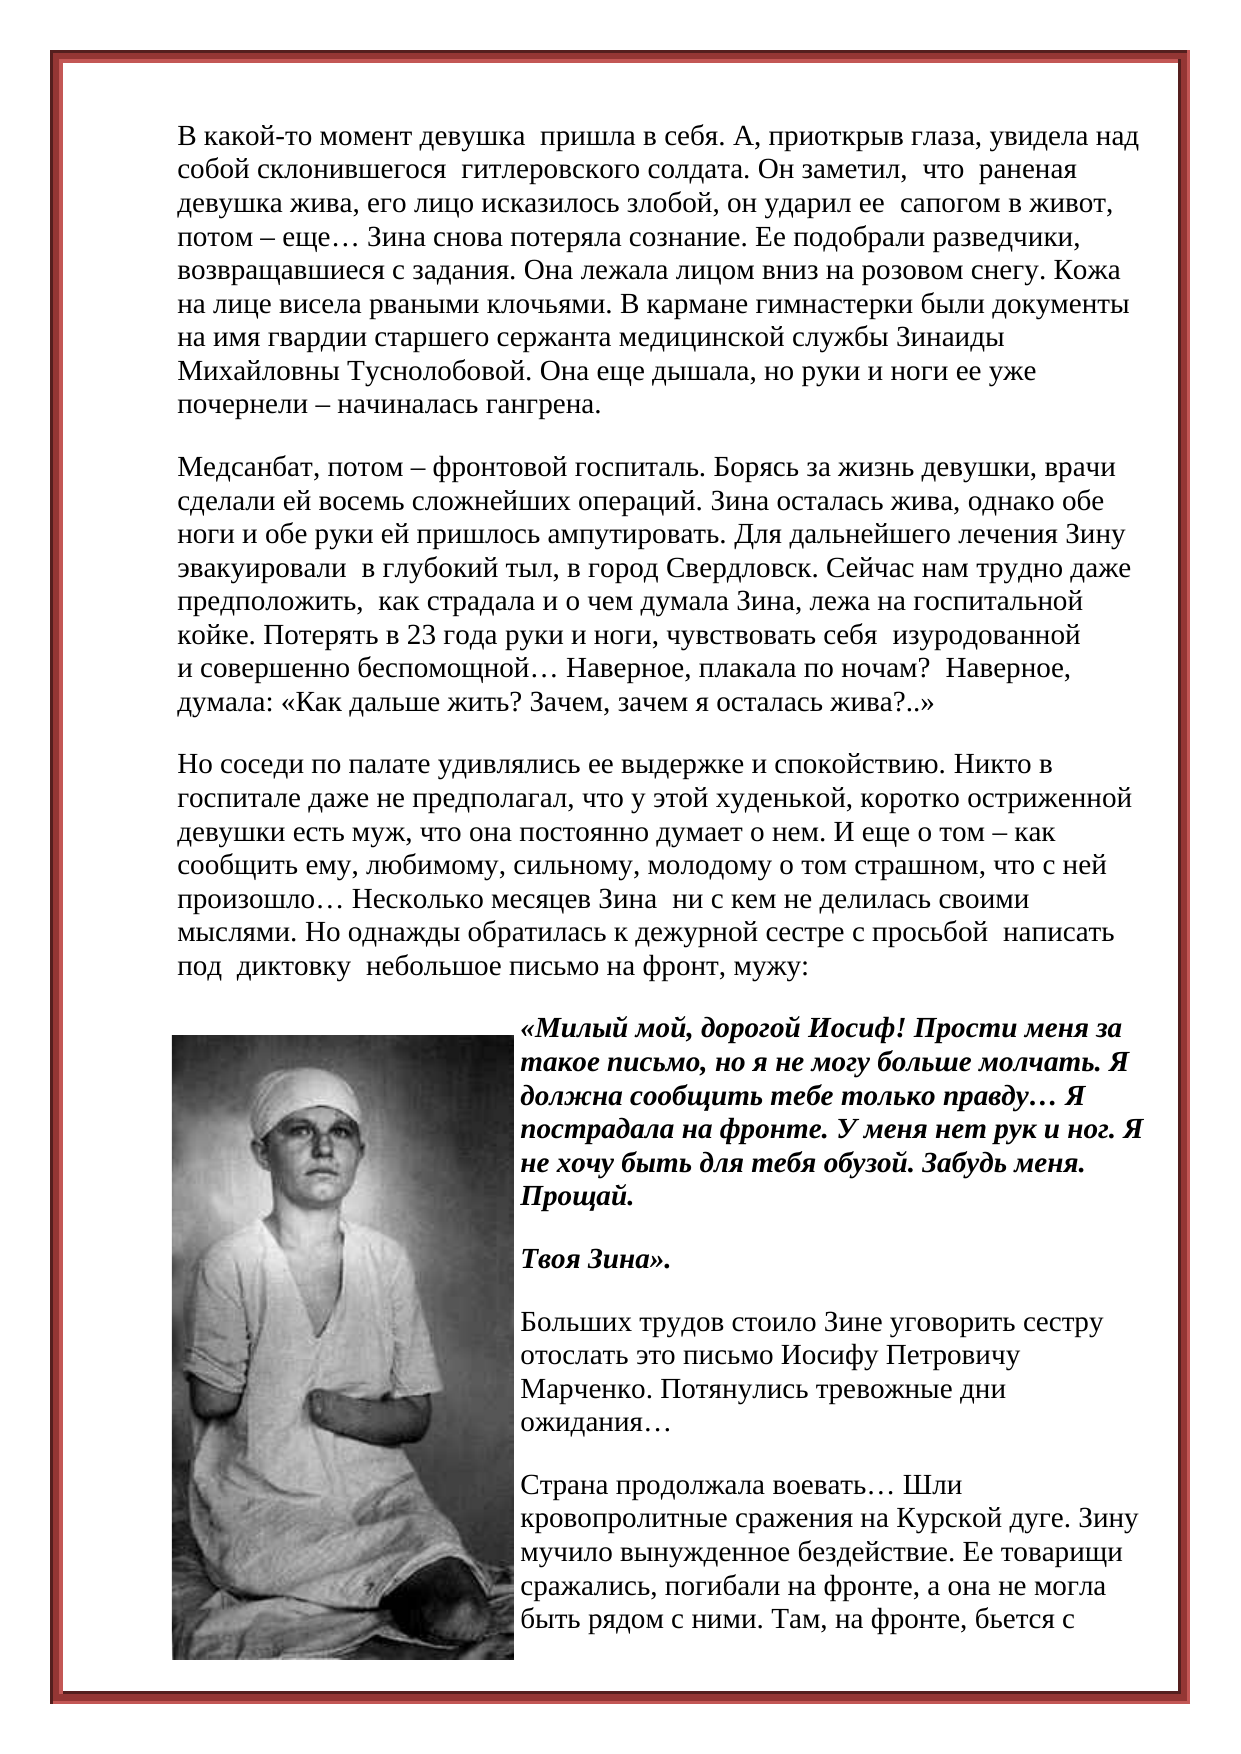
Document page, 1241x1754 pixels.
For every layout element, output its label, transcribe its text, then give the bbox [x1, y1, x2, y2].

text В какой-то момент девушка пришла в себя. А, приоткрыв глаза, увидела над собой склонившегося гитлеровского солдата. Он заметил, что раненая девушка жива, его лицо исказилось злобой, он ударил ее сапогом в живот, потом – еще… Зина снова потеряла сознание. Ее подобрали разведчики, возвращавшиеся с задания. Она лежала лицом вниз на розовом снегу. Кожа на лице висела рваными клочьями. В кармане гимнастерки были документы на имя гвардии старшего сержанта медицинской службы Зинаиды Михайловны Туснолобовой. Она еще дышала, но руки и ноги ее уже почернели – начиналась гангрена. [177, 118, 1152, 420]
picture [171, 1035, 514, 1660]
text Но соседи по палате удивлялись ее выдержке и спокойствию. Никто в госпитале даже не предполагал, что у этой худенькой, коротко остриженной девушки есть муж, что она постоянно думает о нем. И еще о том – как сообщить ему, любимому, сильному, молодому о том страшном, что с ней произошло… Несколько месяцев Зина ни с кем не делилась своими мыслями. Но однажды обратилась к дежурной сестре с просьбой написать под диктовку небольшое письмо на фронт, мужу: [177, 747, 1152, 981]
text Больших трудов стоило Зине уговорить сестру отослать это письмо Иосифу Петровичу Марченко. Потянулись тревожные дни ожидания… [514, 1304, 1152, 1438]
text «Милый мой, дорогой Иосиф! Прости меня за такое письмо, но я не могу больше молчать. Я должна сообщить тебе только правду… Я пострадала на фронте. У меня нет рук и ног. Я не хочу быть для тебя обузой. Забудь меня. Прощай. [177, 1011, 1152, 1212]
text Твоя Зина». [514, 1241, 1152, 1274]
text Медсанбат, потом – фронтовой госпиталь. Борясь за жизнь девушки, врачи сделали ей восемь сложнейших операций. Зина осталась жива, однако обе ноги и обе руки ей пришлось ампутировать. Для дальнейшего лечения Зину эвакуировали в глубокий тыл, в город Свердловск. Сейчас нам трудно даже предположить, как страдала и о чем думала Зина, лежа на госпитальной койке. Потерять в 23 года руки и ноги, чувствовать себя изуродованной и совершенно беспомощной… Наверное, плакала по ночам? Наверное, думала: «Как дальше жить? Зачем, зачем я осталась жива?..» [177, 449, 1152, 717]
